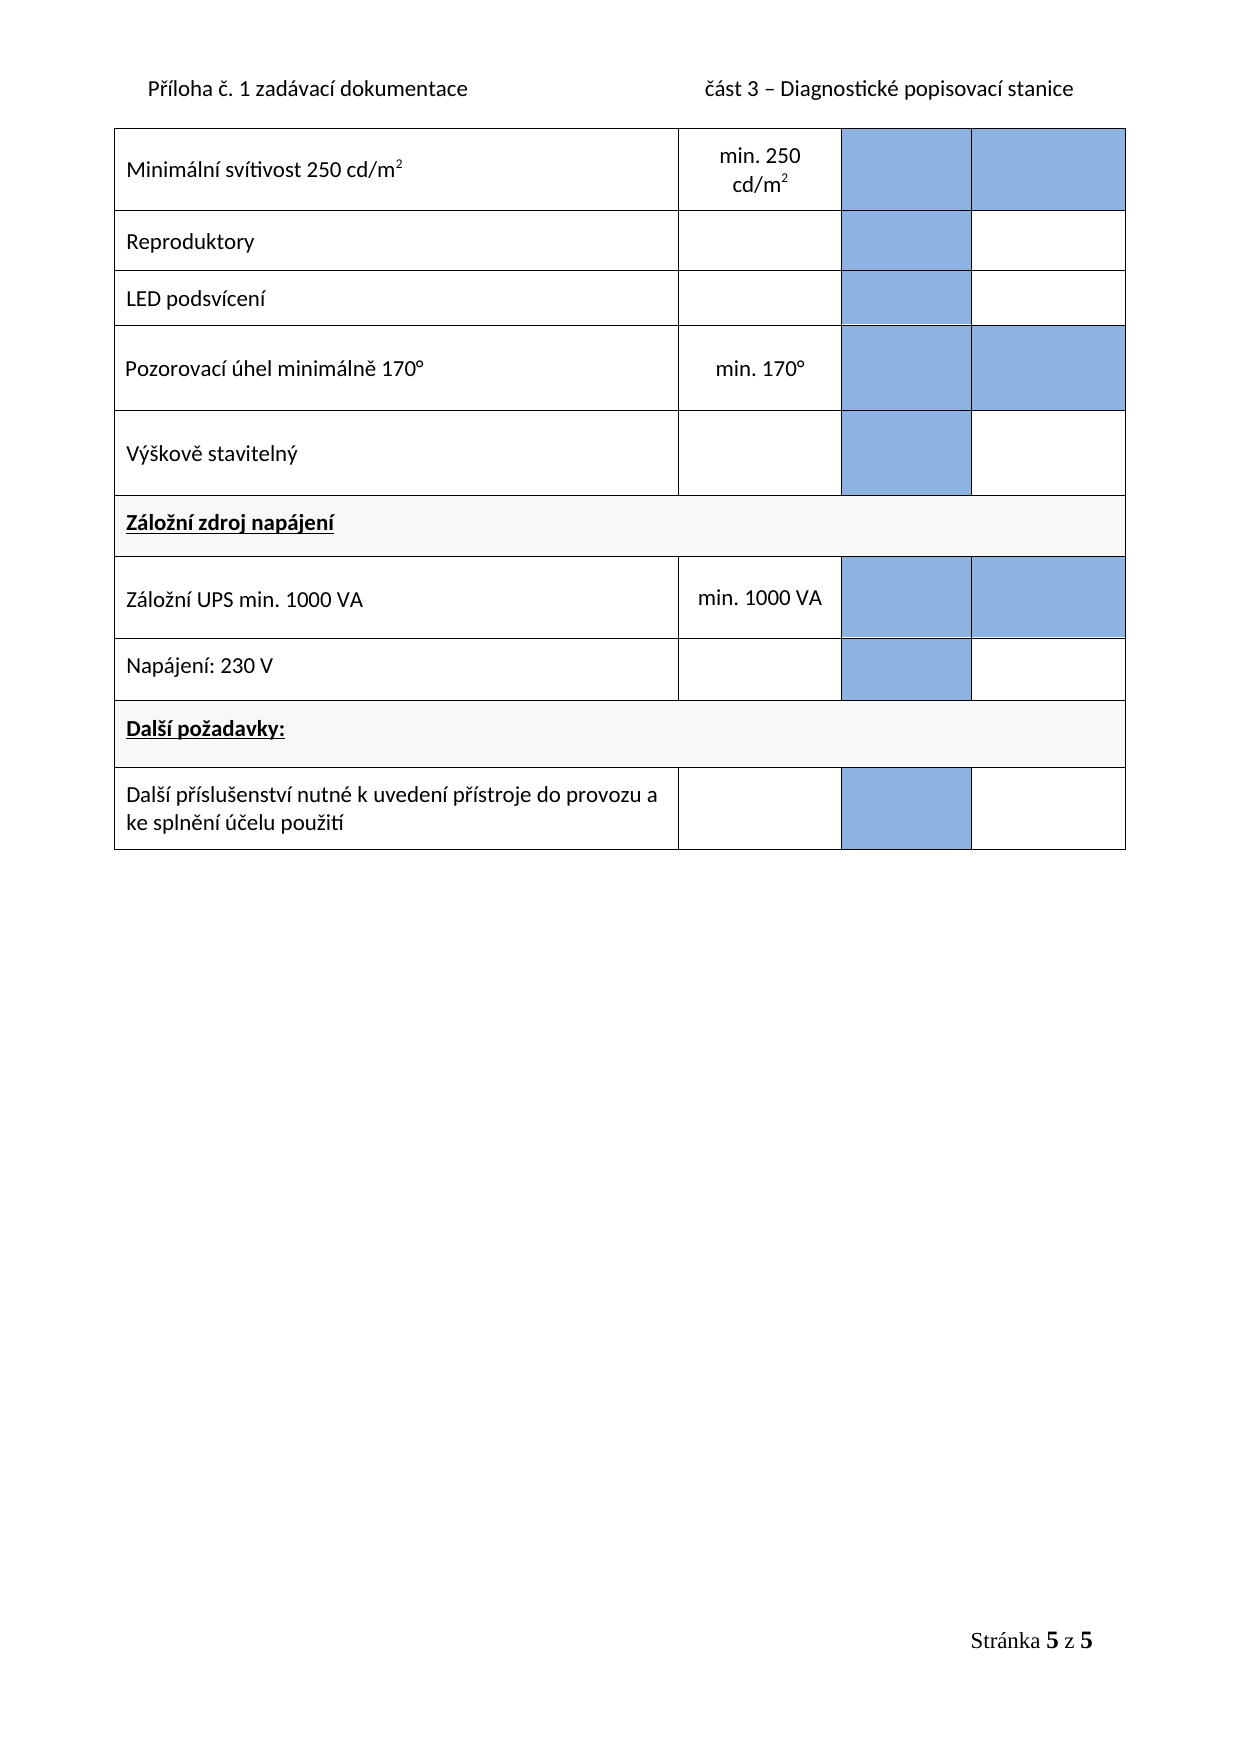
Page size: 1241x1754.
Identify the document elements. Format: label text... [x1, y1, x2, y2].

table_cell Pozorovací úhel minimálně 170° [115, 326, 678, 410]
table_cell min. 170° [679, 326, 841, 410]
table_cell [972, 639, 1125, 700]
table_cell [679, 211, 841, 270]
table_cell Další příslušenství nutné k uvedení přístroje do provozu a ke splnění účelu použití [115, 768, 678, 849]
table_cell Záložní UPS min. 1000 VA [115, 557, 678, 637]
table_cell [972, 326, 1125, 410]
table_cell Výškově stavitelný [115, 411, 678, 495]
table_cell Reproduktory [115, 211, 678, 270]
table_cell [972, 271, 1125, 324]
table_cell [972, 411, 1125, 495]
table_cell LED podsvícení [115, 271, 678, 324]
table_cell [679, 271, 841, 324]
table_cell [842, 557, 971, 637]
table_cell [842, 411, 971, 495]
table_cell [679, 768, 841, 849]
table_cell [842, 768, 971, 849]
table_cell [842, 211, 971, 270]
table_cell [679, 411, 841, 495]
table_cell Minimální svítivost 250 cd/m2 [115, 129, 678, 210]
table_cell [972, 129, 1125, 210]
table_cell [842, 639, 971, 700]
table_cell [842, 326, 971, 410]
table_cell min. 250 cd/m2 [679, 129, 841, 210]
table_cell [842, 271, 971, 324]
table_cell Další požadavky: [115, 701, 1125, 767]
table_cell [972, 768, 1125, 849]
table_cell Napájení: 230 V [115, 639, 678, 700]
table_cell min. 1000 VA [679, 557, 841, 637]
table_cell [842, 129, 971, 210]
table_cell [679, 639, 841, 700]
table_cell [972, 211, 1125, 270]
table_cell Záložní zdroj napájení [115, 496, 1125, 556]
table_cell [972, 557, 1125, 637]
